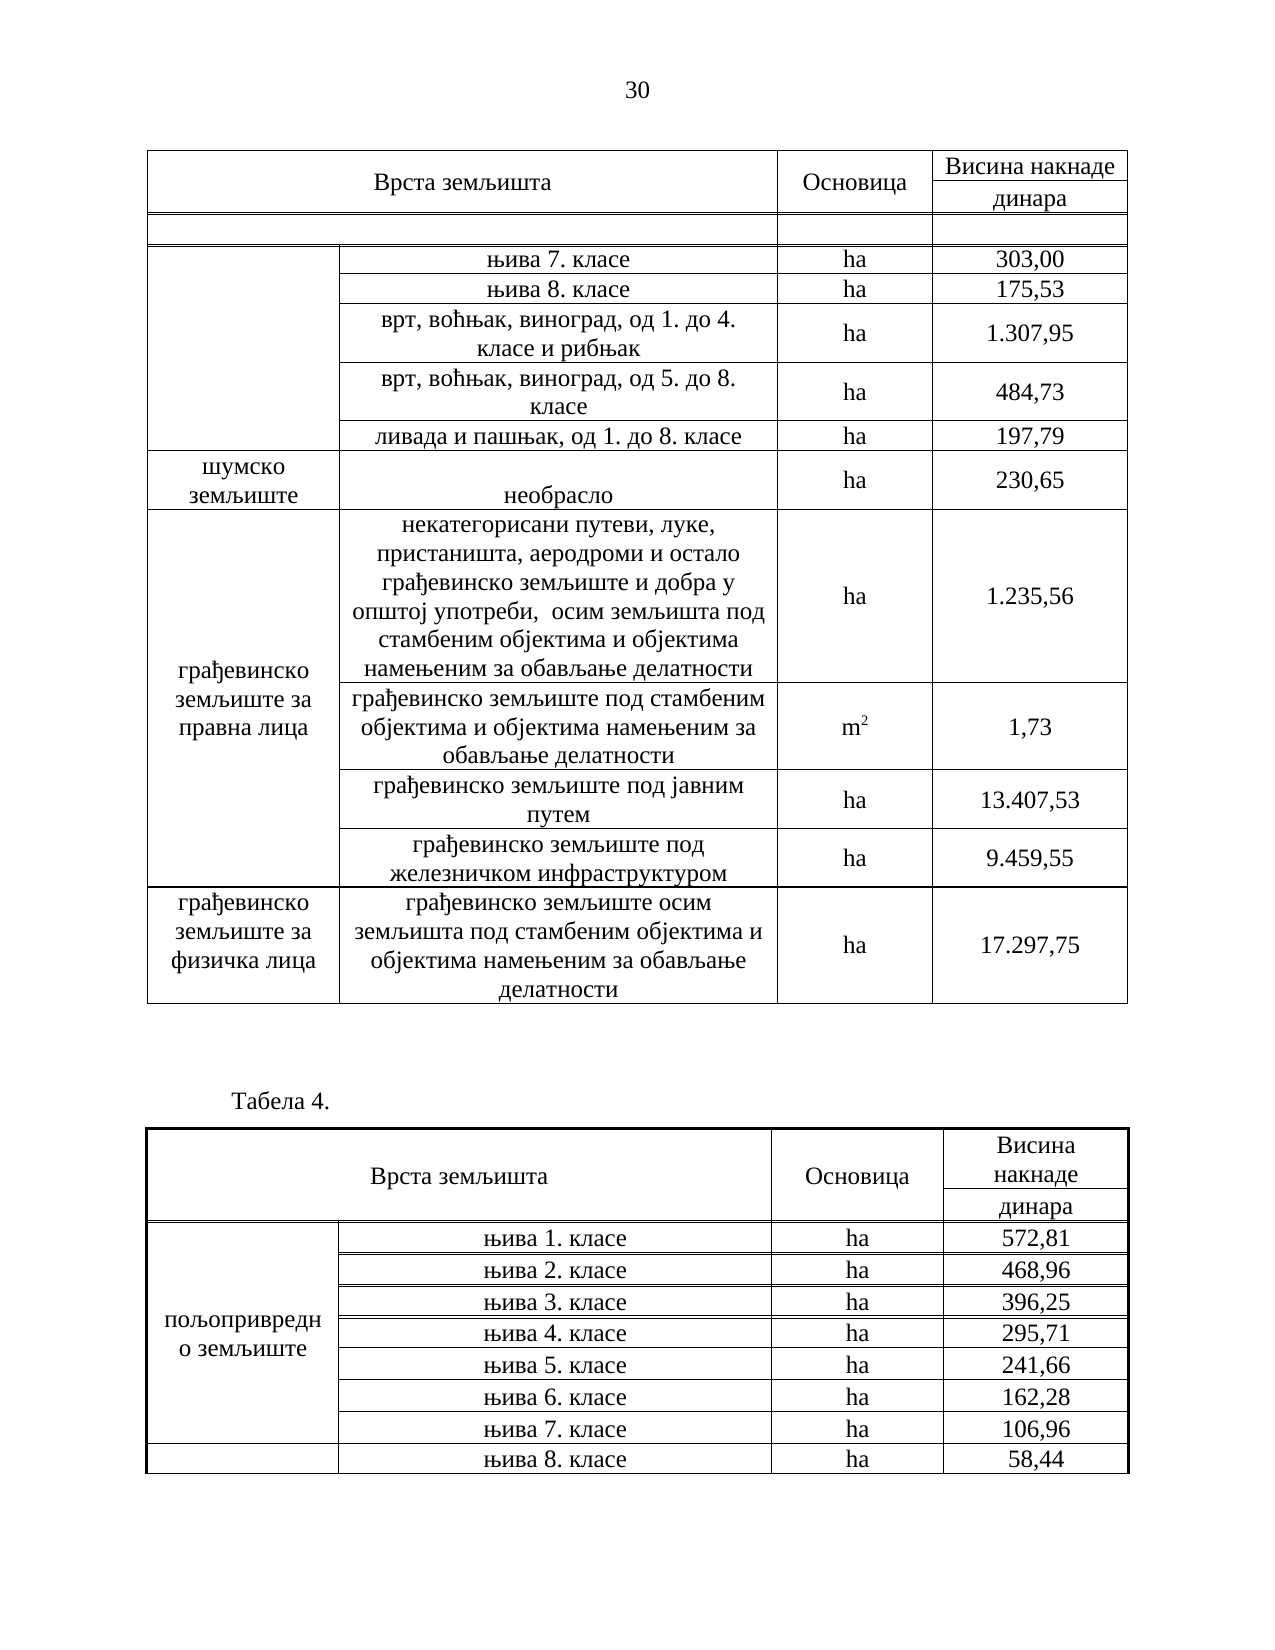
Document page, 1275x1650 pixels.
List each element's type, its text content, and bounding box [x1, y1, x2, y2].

table_cell њива 5. класе [339, 1348, 771, 1379]
table_cell 17.297,75 [933, 888, 1127, 1002]
table_cell 197,79 [933, 421, 1127, 450]
table_cell њива 1. класе [339, 1223, 771, 1252]
table_cell ha [778, 247, 932, 273]
table_cell ha [772, 1223, 943, 1252]
table_cell динaрa [933, 181, 1127, 212]
table_cell ha [778, 770, 932, 828]
table_cell грађевинско земљиште под желeзничком инфраструктуром [704, 829, 777, 886]
table_cell ha [772, 1380, 943, 1411]
table_cell 572,81 [944, 1223, 1127, 1252]
table_cell 58,44 [944, 1444, 1127, 1473]
table_header Врста земљишта [148, 1130, 771, 1220]
table_cell њива 8. класе [339, 1444, 771, 1473]
table_header Основица [778, 151, 932, 212]
table_cell m2 [778, 683, 932, 769]
table_cell ha [778, 274, 932, 303]
table_header Висина накнаде [933, 151, 1127, 180]
table_cell 162,28 [944, 1380, 1127, 1411]
table_cell необрасло [340, 451, 777, 508]
table_cell 484,73 [933, 363, 1127, 420]
table_header Основица [772, 1130, 943, 1220]
table_cell врт, воћњак, виноград, од 5. до 8. класе [340, 363, 777, 420]
table_cell њива 4. класе [339, 1319, 771, 1347]
table_cell ha [778, 421, 932, 450]
table_cell ha [778, 304, 932, 362]
table_cell [148, 1444, 338, 1473]
table_cell ливада и пашњак, од 1. до 8. класе [340, 421, 777, 450]
table_cell ha [772, 1287, 943, 1315]
table_cell њива 7. класе [340, 247, 777, 273]
table_cell ha [778, 829, 932, 886]
table_cell ha [772, 1255, 943, 1283]
table_cell њива 7. класе [339, 1412, 771, 1443]
table_cell [778, 215, 932, 243]
table_cell некатегорисани путеви, луке, пристаништа, аеродроми и остало грађевинско земљиште и добра у општој употреби, осим земљишта под стамбеним објектима и објектима намењеним за обављање делатности [340, 510, 777, 682]
table_cell 9.459,55 [933, 829, 1127, 886]
table_cell њива 2. класе [339, 1255, 771, 1283]
table_cell ha [778, 510, 932, 682]
table_cell шумско земљиште [148, 451, 339, 508]
table_cell 303,00 [933, 247, 1127, 273]
table_cell 175,53 [933, 274, 1127, 303]
table_cell 468,96 [944, 1255, 1127, 1283]
table_cell 1.307,95 [933, 304, 1127, 362]
text Табела 4. [225, 1086, 1125, 1115]
table_cell ha [772, 1319, 943, 1347]
table_cell ha [772, 1412, 943, 1443]
table_cell 396,25 [944, 1287, 1127, 1315]
table_cell [148, 215, 777, 243]
table_cell ha [778, 451, 932, 508]
table_cell грађевинско земљиште осим земљишта под стамбеним објектима и објектима намењеним за обављање делатности [340, 888, 777, 1002]
table_cell 1.235,56 [933, 510, 1127, 682]
table_cell 13.407,53 [933, 770, 1127, 828]
table_cell грађевинско земљиште за правна лица [148, 510, 339, 886]
table_cell грађевинско земљиште под желeзничком инфраструктуром [340, 829, 666, 886]
table_cell ha [772, 1444, 943, 1473]
table_cell 230,65 [933, 451, 1127, 508]
table_cell 241,66 [944, 1348, 1127, 1379]
table_cell њива 6. класе [339, 1380, 771, 1411]
table_cell 1,73 [933, 683, 1127, 769]
table_cell ha [778, 888, 932, 1002]
table_cell 295,71 [944, 1319, 1127, 1347]
table_header Висина накнаде [944, 1130, 1127, 1188]
table_cell пољопривредно земљиште [148, 1223, 338, 1443]
table_cell њива 3. класе [339, 1287, 771, 1315]
table_cell 106,96 [944, 1412, 1127, 1443]
table_cell ha [778, 363, 932, 420]
table_cell [933, 215, 1127, 243]
table_cell ha [772, 1348, 943, 1379]
table_cell грађевинско земљиште под јавним путем [340, 770, 777, 828]
table_cell врт, воћњак, виноград, од 1. до 4. класе и рибњак [340, 304, 777, 362]
table_cell њива 8. класе [340, 274, 777, 303]
table_cell динaрa [944, 1189, 1127, 1220]
table_cell грађевинско земљиште под стамбеним објектима и објектима намењеним за обављање делатности [340, 683, 777, 769]
table_cell грађевинско земљиште за физичка лица [148, 888, 339, 1002]
table_header Врста земљишта [148, 151, 777, 212]
